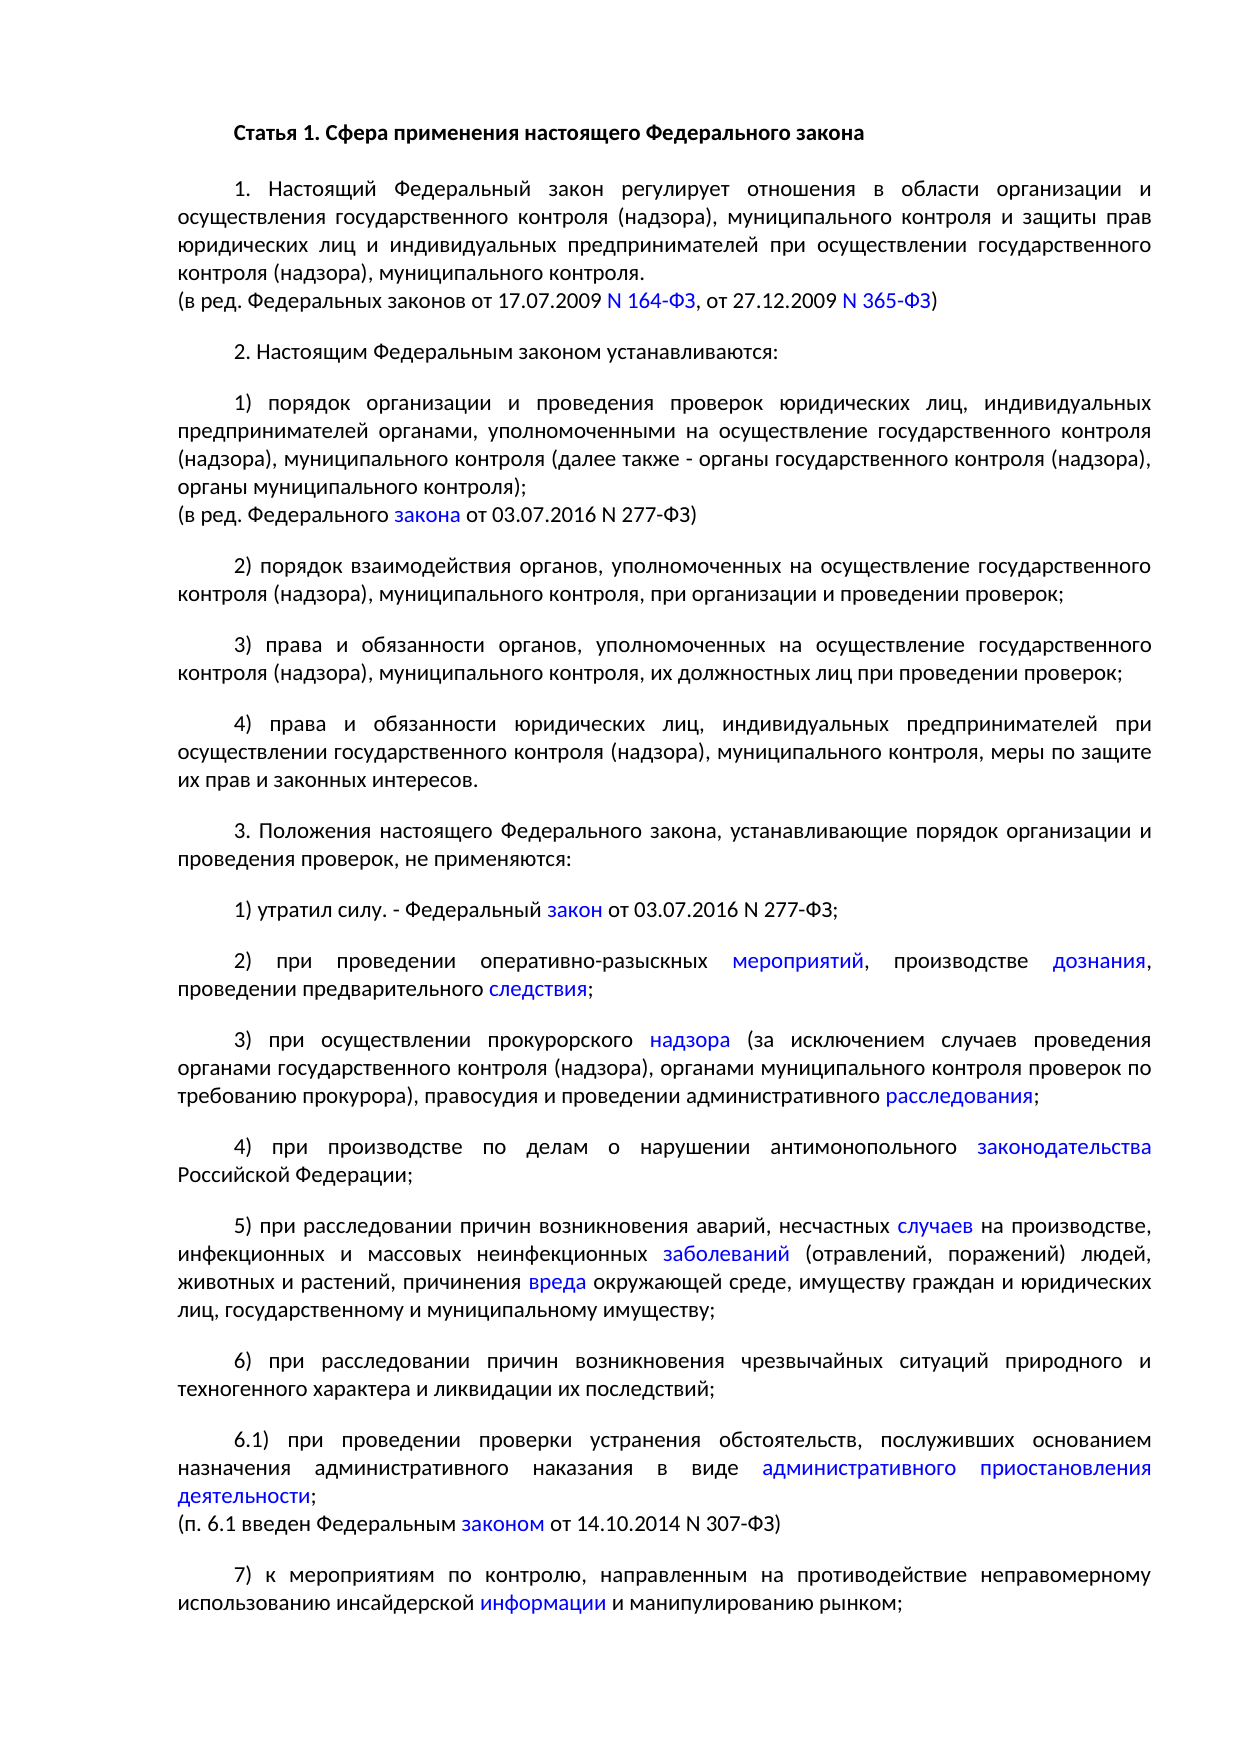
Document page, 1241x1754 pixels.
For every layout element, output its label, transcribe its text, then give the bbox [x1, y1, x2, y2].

text 3. Положения настоящего Федерального закона, устанавливающие порядок организации и проведения проверок, не применяются: [177, 816, 1152, 872]
text 6) при расследовании причин возникновения чрезвычайных ситуаций природного и техногенного характера и ликвидации их последствий; [177, 1346, 1152, 1402]
text (в ред. Федеральных законов от 17.07.2009 N 164-ФЗ, от 27.12.2009 N 365-ФЗ) [177, 286, 1152, 314]
text (п. 6.1 введен Федеральным законом от 14.10.2014 N 307-ФЗ) [177, 1509, 1152, 1537]
text 1) порядок организации и проведения проверок юридических лиц, индивидуальных предпринимателей органами, уполномоченными на осуществление государственного контроля (надзора), муниципального контроля (далее также - органы государственного контроля (надзора), органы муниципального контроля); [177, 388, 1152, 500]
text 1) утратил силу. - Федеральный закон от 03.07.2016 N 277-ФЗ; [177, 895, 1152, 923]
text 3) при осуществлении прокурорского надзора (за исключением случаев проведения органами государственного контроля (надзора), органами муниципального контроля проверок по требованию прокурора), правосудия и проведении административного расследования; [177, 1025, 1152, 1109]
text (в ред. Федерального закона от 03.07.2016 N 277-ФЗ) [177, 500, 1152, 528]
text 7) к мероприятиям по контролю, направленным на противодействие неправомерному использованию инсайдерской информации и манипулированию рынком; [177, 1560, 1152, 1616]
title Статья 1. Сфера применения настоящего Федерального закона [177, 118, 1152, 146]
text 3) права и обязанности органов, уполномоченных на осуществление государственного контроля (надзора), муниципального контроля, их должностных лиц при проведении проверок; [177, 630, 1152, 686]
text 2) при проведении оперативно-разыскных мероприятий, производстве дознания, проведении предварительного следствия; [177, 946, 1152, 1002]
text 4) при производстве по делам о нарушении антимонопольного законодательства Российской Федерации; [177, 1132, 1152, 1188]
text 2. Настоящим Федеральным законом устанавливаются: [177, 337, 1152, 365]
text 6.1) при проведении проверки устранения обстоятельств, послуживших основанием назначения административного наказания в виде административного приостановления деятельности; [177, 1425, 1152, 1509]
text 5) при расследовании причин возникновения аварий, несчастных случаев на производстве, инфекционных и массовых неинфекционных заболеваний (отравлений, поражений) людей, животных и растений, причинения вреда окружающей среде, имуществу граждан и юридических лиц, государственному и муниципальному имуществу; [177, 1211, 1152, 1323]
text 4) права и обязанности юридических лиц, индивидуальных предпринимателей при осуществлении государственного контроля (надзора), муниципального контроля, меры по защите их прав и законных интересов. [177, 709, 1152, 793]
text 2) порядок взаимодействия органов, уполномоченных на осуществление государственного контроля (надзора), муниципального контроля, при организации и проведении проверок; [177, 551, 1152, 607]
text 1. Настоящий Федеральный закон регулирует отношения в области организации и осуществления государственного контроля (надзора), муниципального контроля и защиты прав юридических лиц и индивидуальных предпринимателей при осуществлении государственного контроля (надзора), муниципального контроля. [177, 174, 1152, 286]
